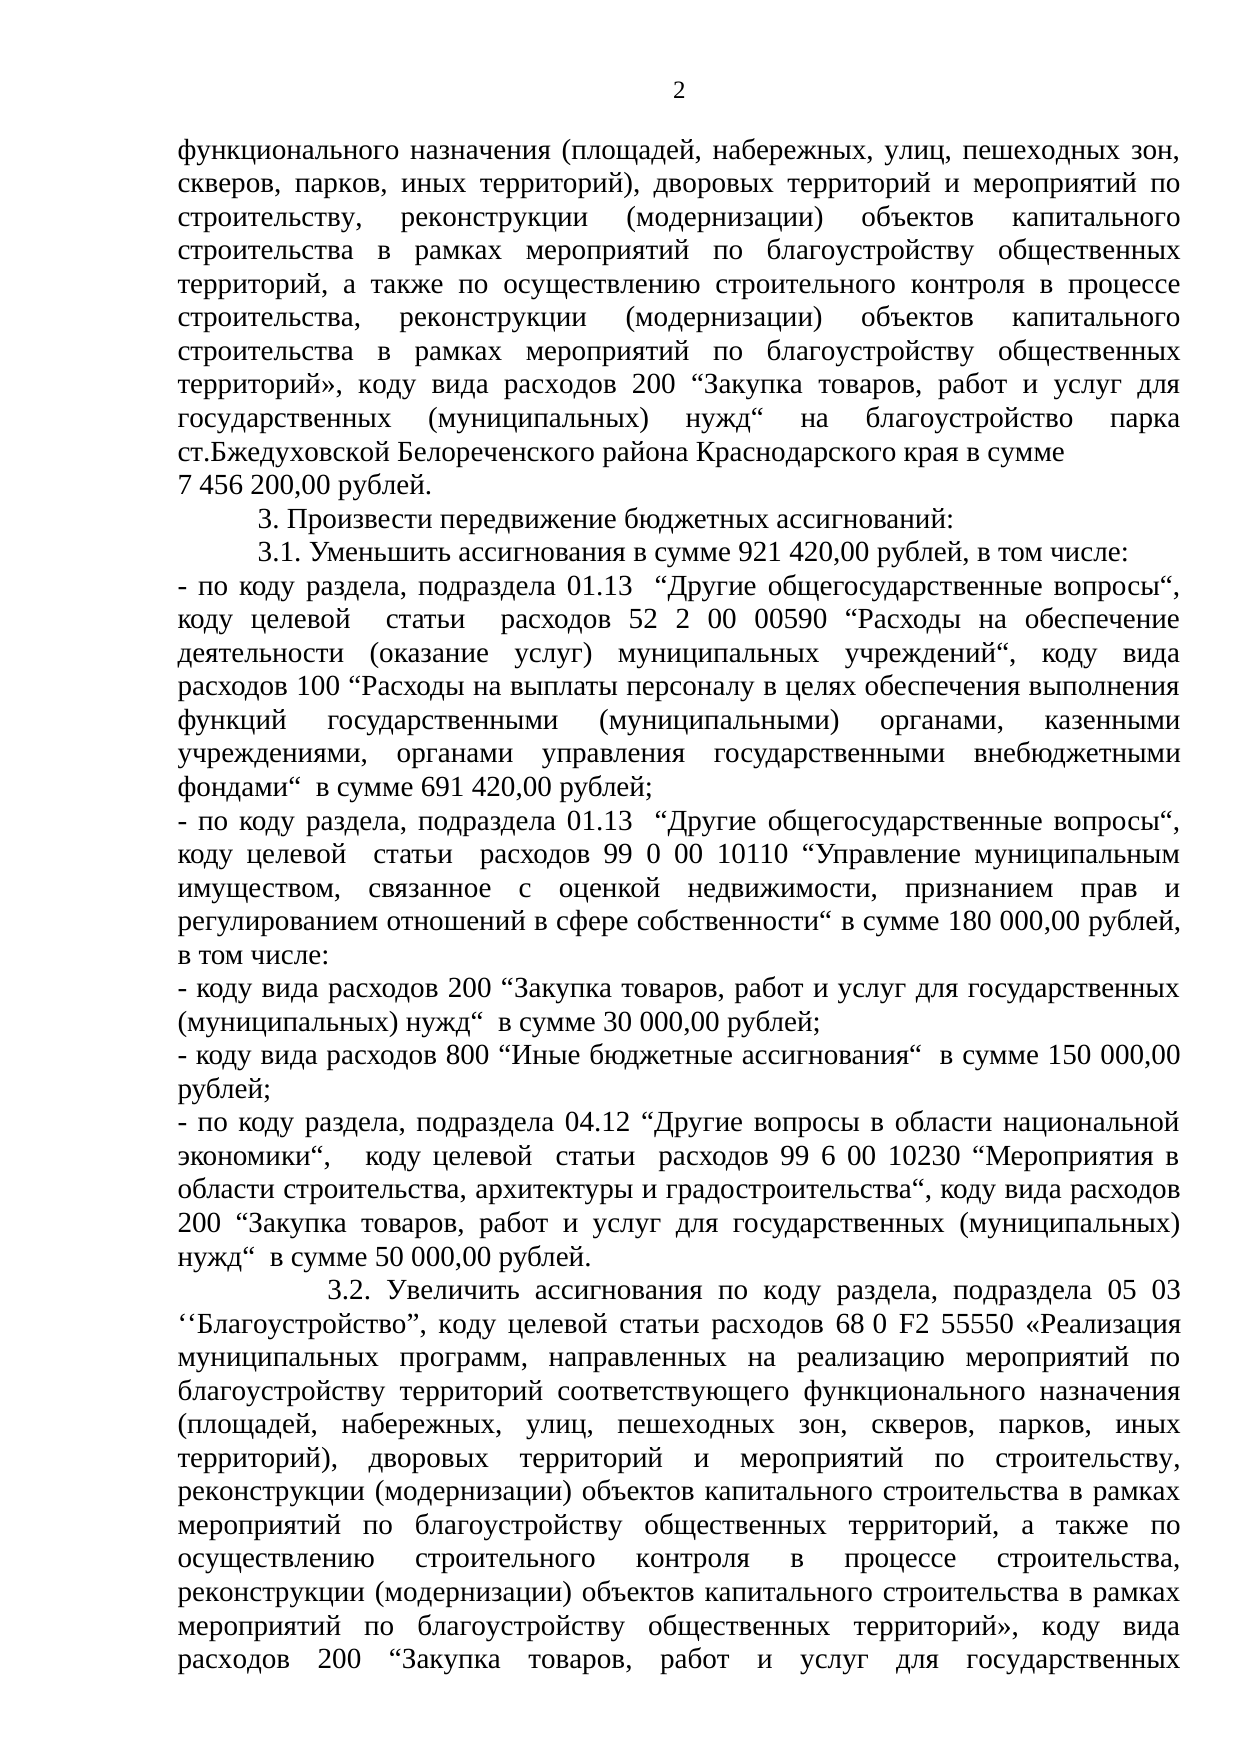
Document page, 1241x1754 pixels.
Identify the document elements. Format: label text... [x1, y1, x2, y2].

text 3. Произвести передвижение бюджетных ассигнований: [177, 501, 1181, 534]
text - по коду раздела, подраздела 01.13 “Другие общегосударственные вопросы“, коду целевой статьи расходов 99 0 00 10110 “Управление муниципальным имуществом, связанное с оценкой недвижимости, признанием прав и регулированием отношений в сфере собственности“ в сумме 180 000,00 рублей, в том числе: [177, 803, 1181, 970]
text - коду вида расходов 800 “Иные бюджетные ассигнования“ в сумме 150 000,00 рублей; [177, 1037, 1181, 1104]
text - коду вида расходов 200 “Закупка товаров, работ и услуг для государственных (муниципальных) нужд“ в сумме 30 000,00 рублей; [177, 970, 1181, 1037]
text - по коду раздела, подраздела 01.13 “Другие общегосударственные вопросы“, коду целевой статьи расходов 52 2 00 00590 “Расходы на обеспечение деятельности (оказание услуг) муниципальных учреждений“, коду вида расходов 100 “Расходы на выплаты персоналу в целях обеспечения выполнения функций государственными (муниципальными) органами, казенными учреждениями, органами управления государственными внебюджетными фондами“ в сумме 691 420,00 рублей; [177, 568, 1181, 803]
text 7 456 200,00 рублей. [177, 467, 1181, 501]
text 3.1. Уменьшить ассигнования в сумме 921 420,00 рублей, в том числе: [177, 534, 1181, 568]
text - по коду раздела, подраздела 04.12 “Другие вопросы в области национальной экономики“, коду целевой статьи расходов 99 6 00 10230 “Мероприятия в области строительства, архитектуры и градостроительства“, коду вида расходов 200 “Закупка товаров, работ и услуг для государственных (муниципальных) нужд“ в сумме 50 000,00 рублей. [177, 1104, 1181, 1272]
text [177, 1272, 1181, 1675]
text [177, 132, 1181, 467]
